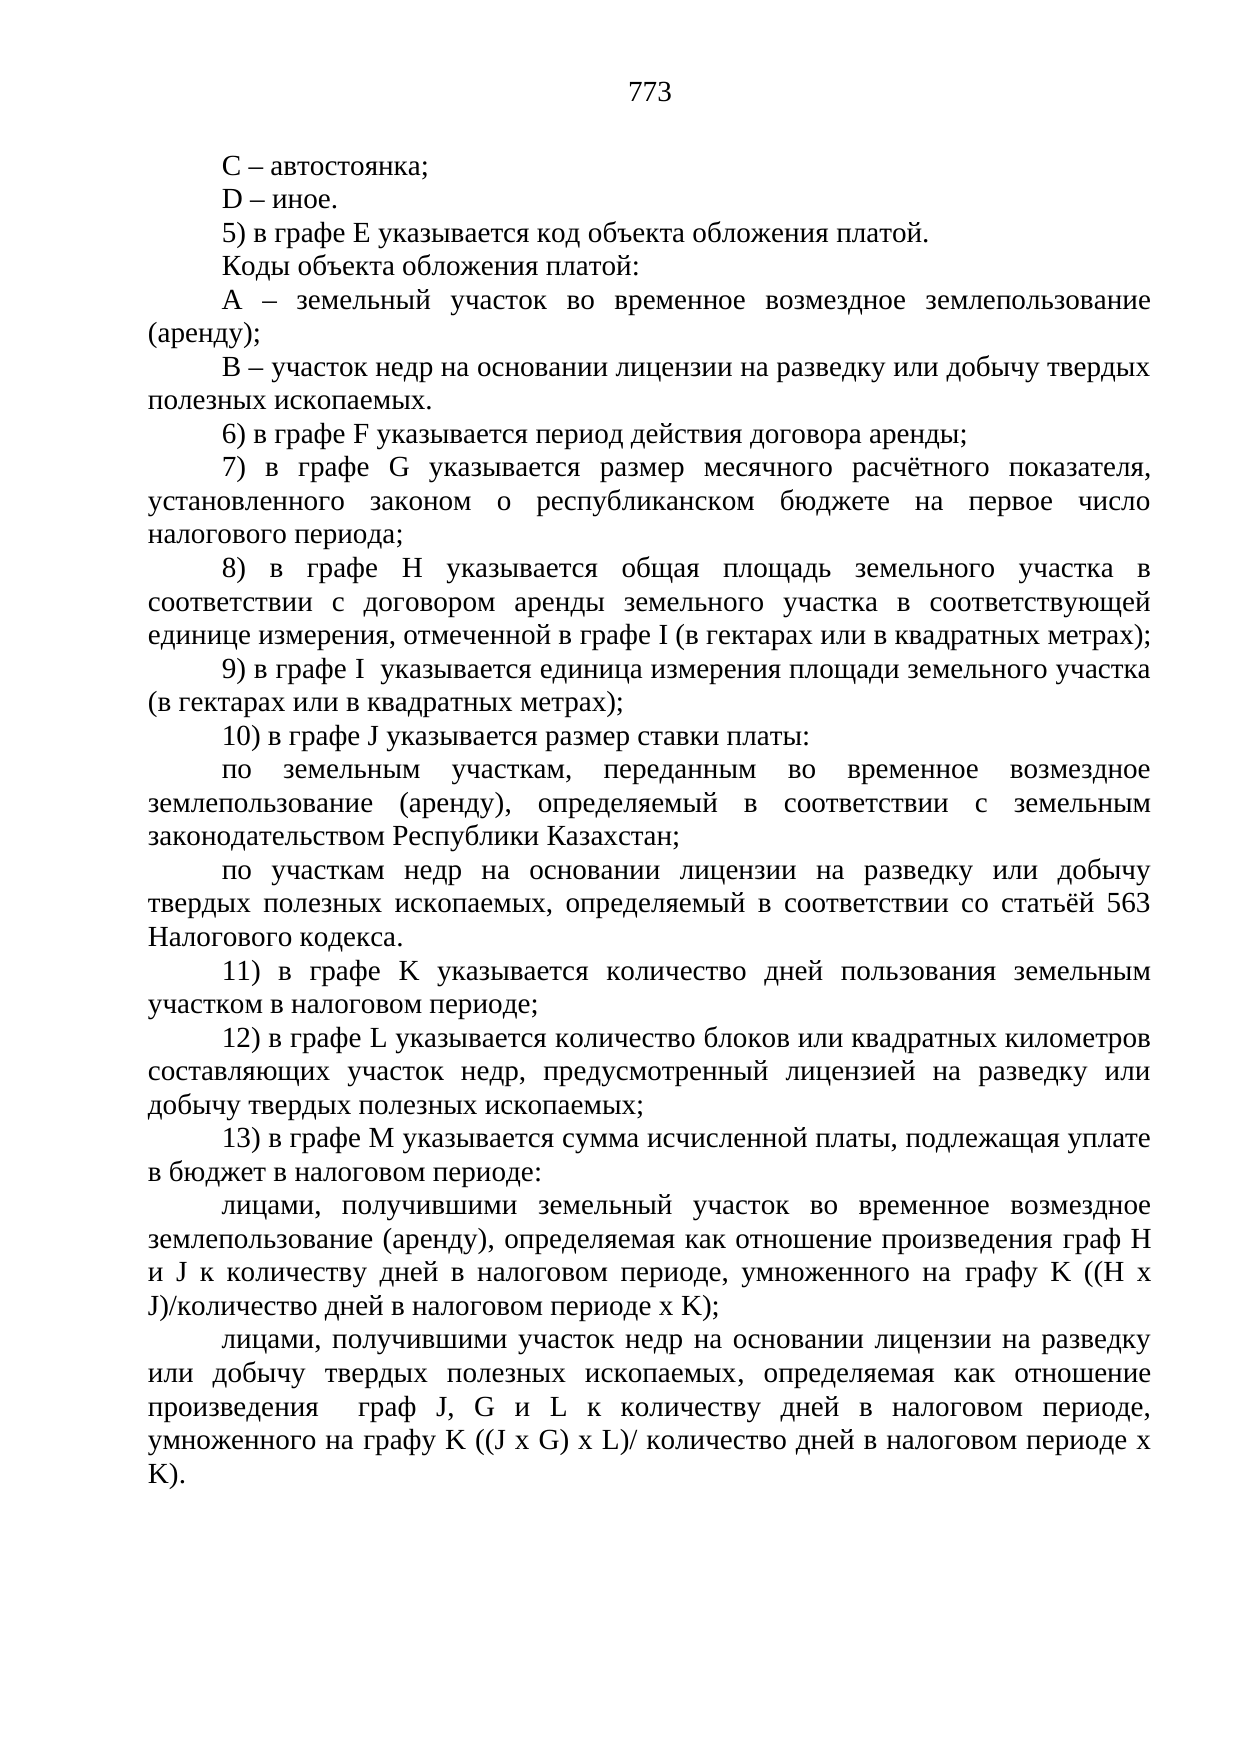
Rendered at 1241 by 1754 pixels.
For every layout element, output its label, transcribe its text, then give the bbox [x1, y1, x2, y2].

text по участкам недр на основании лицензии на разведку или добычу твердых полезных ископаемых, определяемый в соответствии со статьёй 563 Налогового кодекса. [148, 852, 1152, 953]
text A – земельный участок во временное возмездное землепользование (аренду); [148, 282, 1152, 349]
text лицами, получившими земельный участок во временное возмездное землепользование (аренду), определяемая как отношение произведения граф H и J к количеству дней в налоговом периоде, умноженного на графу K ((H х J)/количество дней в налоговом периоде х K); [148, 1187, 1152, 1322]
text 6) в графе F указывается период действия договора аренды; [148, 416, 1152, 449]
text D – иное. [148, 181, 1152, 215]
text 5) в графе Е указывается код объекта обложения платой. [148, 215, 1152, 248]
text С – автостоянка; [148, 148, 1152, 181]
text лицами, получившими участок недр на основании лицензии на разведку или добычу твердых полезных ископаемых, определяемая как отношение произведения граф J, G и L к количеству дней в налоговом периоде, умноженного на графу K ((J х G) х L)/ количество дней в налоговом периоде х K). [148, 1322, 1152, 1489]
text 13) в графе М указывается сумма исчисленной платы, подлежащая уплате в бюджет в налоговом периоде: [148, 1120, 1152, 1187]
text B – участок недр на основании лицензии на разведку или добычу твердых полезных ископаемых. [148, 349, 1152, 416]
text 12) в графе L указывается количество блоков или квадратных километров составляющих участок недр, предусмотренный лицензией на разведку или добычу твердых полезных ископаемых; [148, 1020, 1152, 1120]
text 10) в графе J указывается размер ставки платы: [148, 718, 1152, 751]
text 9) в графе I указывается единица измерения площади земельного участка (в гектарах или в квадратных метрах); [148, 651, 1152, 718]
text 11) в графе K указывается количество дней пользования земельным участком в налоговом периоде; [148, 953, 1152, 1020]
text 8) в графе H указывается общая площадь земельного участка в соответствии с договором аренды земельного участка в соответствующей единице измерения, отмеченной в графе I (в гектарах или в квадратных метрах); [148, 550, 1152, 651]
text по земельным участкам, переданным во временное возмездное землепользование (аренду), определяемый в соответствии с земельным законодательством Республики Казахстан; [148, 751, 1152, 852]
text 7) в графе G указывается размер месячного расчётного показателя, установленного законом о республиканском бюджете на первое число налогового периода; [148, 449, 1152, 550]
text Коды объекта обложения платой: [222, 248, 1152, 282]
